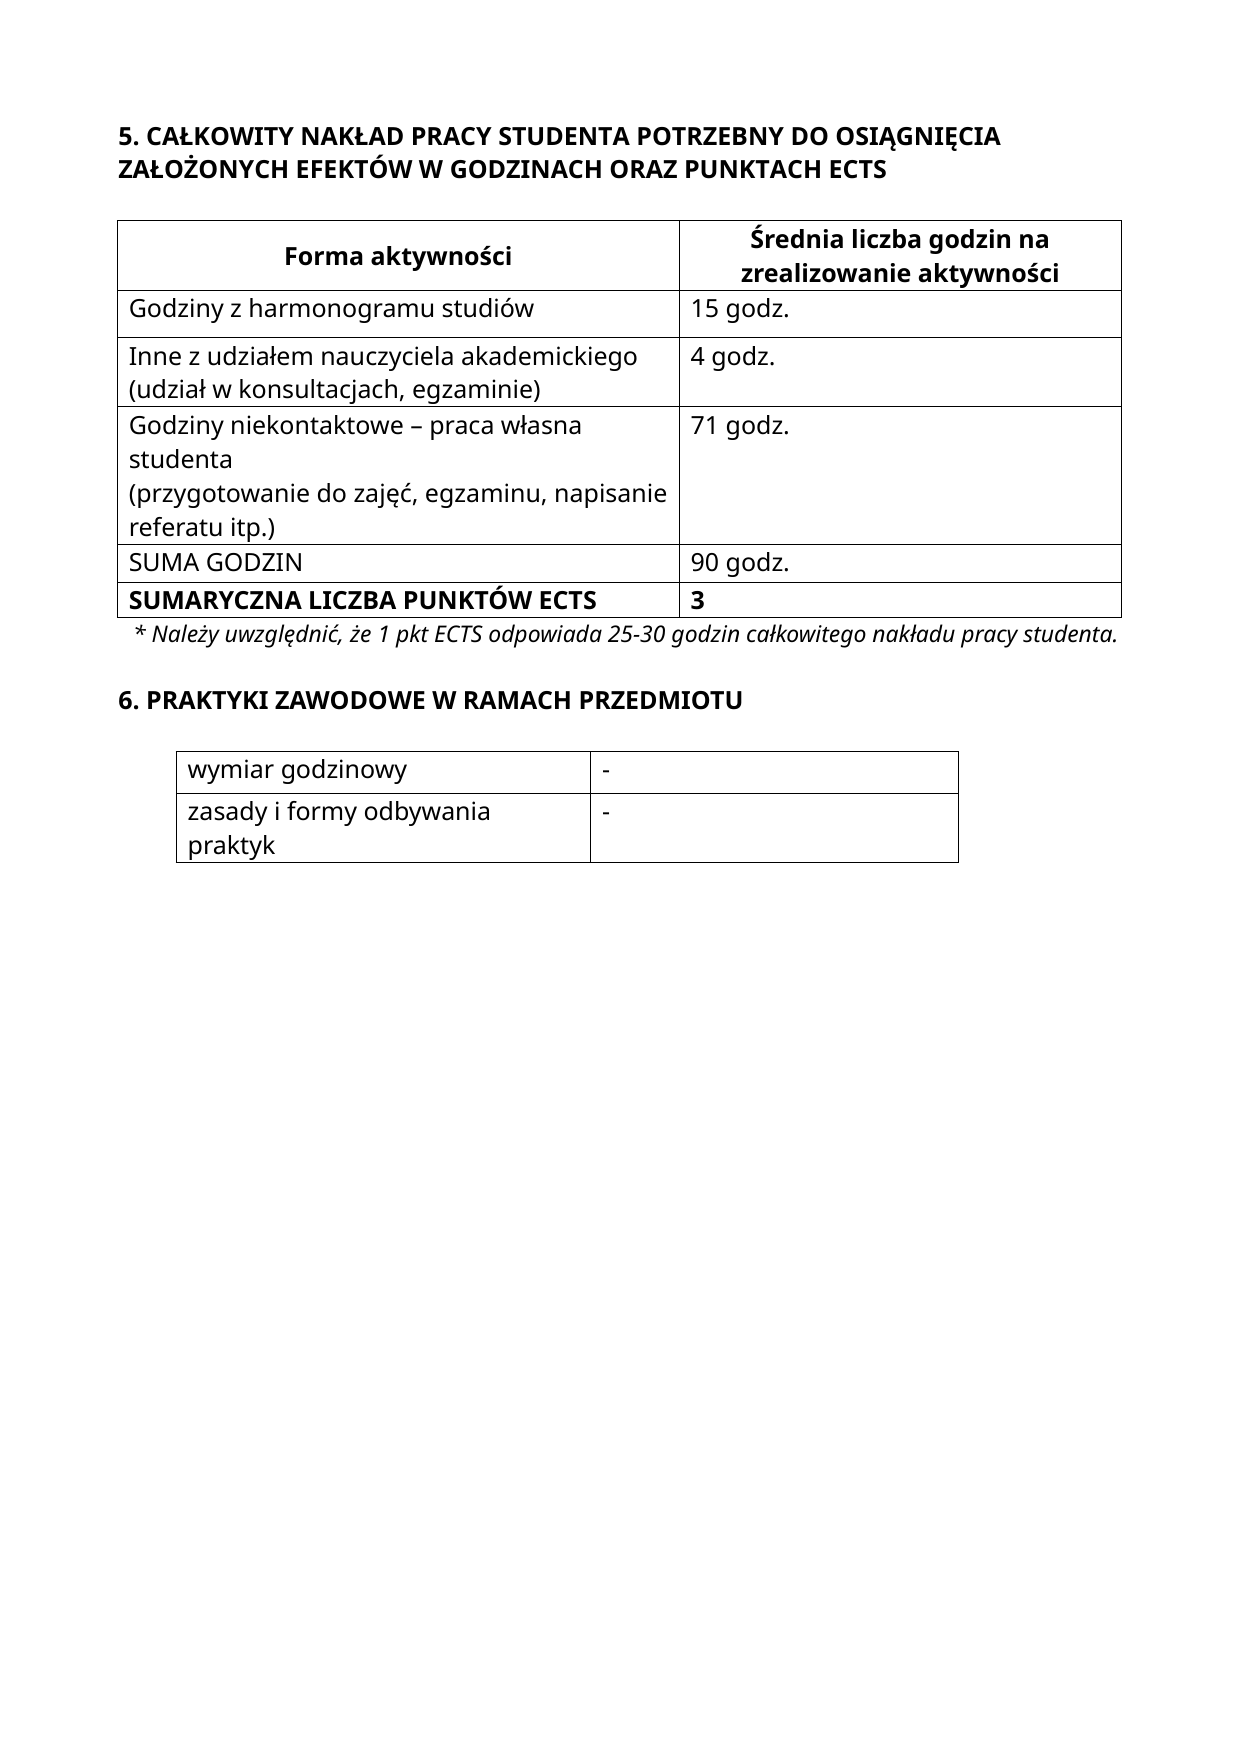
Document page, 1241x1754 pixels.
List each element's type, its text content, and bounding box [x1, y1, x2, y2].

table_cell zasady i formy odbywania praktyk [177, 794, 590, 862]
table_cell 90 godz. [680, 545, 1121, 582]
table_cell 3 [680, 583, 1121, 617]
table_cell SUMA GODZIN [118, 545, 679, 582]
table_cell Godziny niekontaktowe – praca własna studenta (przygotowanie do zajęć, egzaminu, napisanie referatu itp.) [118, 407, 679, 543]
table_header - [591, 752, 958, 792]
table_header Średnia liczba godzin na zrealizowanie aktywności [680, 221, 1121, 289]
text 5. CAŁKOWITY NAKŁAD PRACY STUDENTA POTRZEBNY DO OSIĄGNIĘCIA ZAŁOŻONYCH EFEKTÓW W GODZINACH ORAZ PUNKTACH ECTS [118, 118, 1122, 186]
table_cell Inne z udziałem nauczyciela akademickiego (udział w konsultacjach, egzaminie) [118, 338, 679, 406]
table_header wymiar godzinowy [177, 752, 590, 792]
table_cell Godziny z harmonogramu studiów [118, 291, 679, 337]
table_header Forma aktywności [118, 221, 679, 289]
table_cell 71 godz. [680, 407, 1121, 543]
table_cell 4 godz. [680, 338, 1121, 406]
table_cell - [591, 794, 958, 862]
table_cell 15 godz. [680, 291, 1121, 337]
text 6. PRAKTYKI ZAWODOWE W RAMACH PRZEDMIOTU [118, 683, 1122, 717]
table_cell SUMARYCZNA LICZBA PUNKTÓW ECTS [118, 583, 679, 617]
text * Należy uwzględnić, że 1 pkt ECTS odpowiada 25-30 godzin całkowitego nakładu pracy studenta. [133, 618, 1122, 649]
